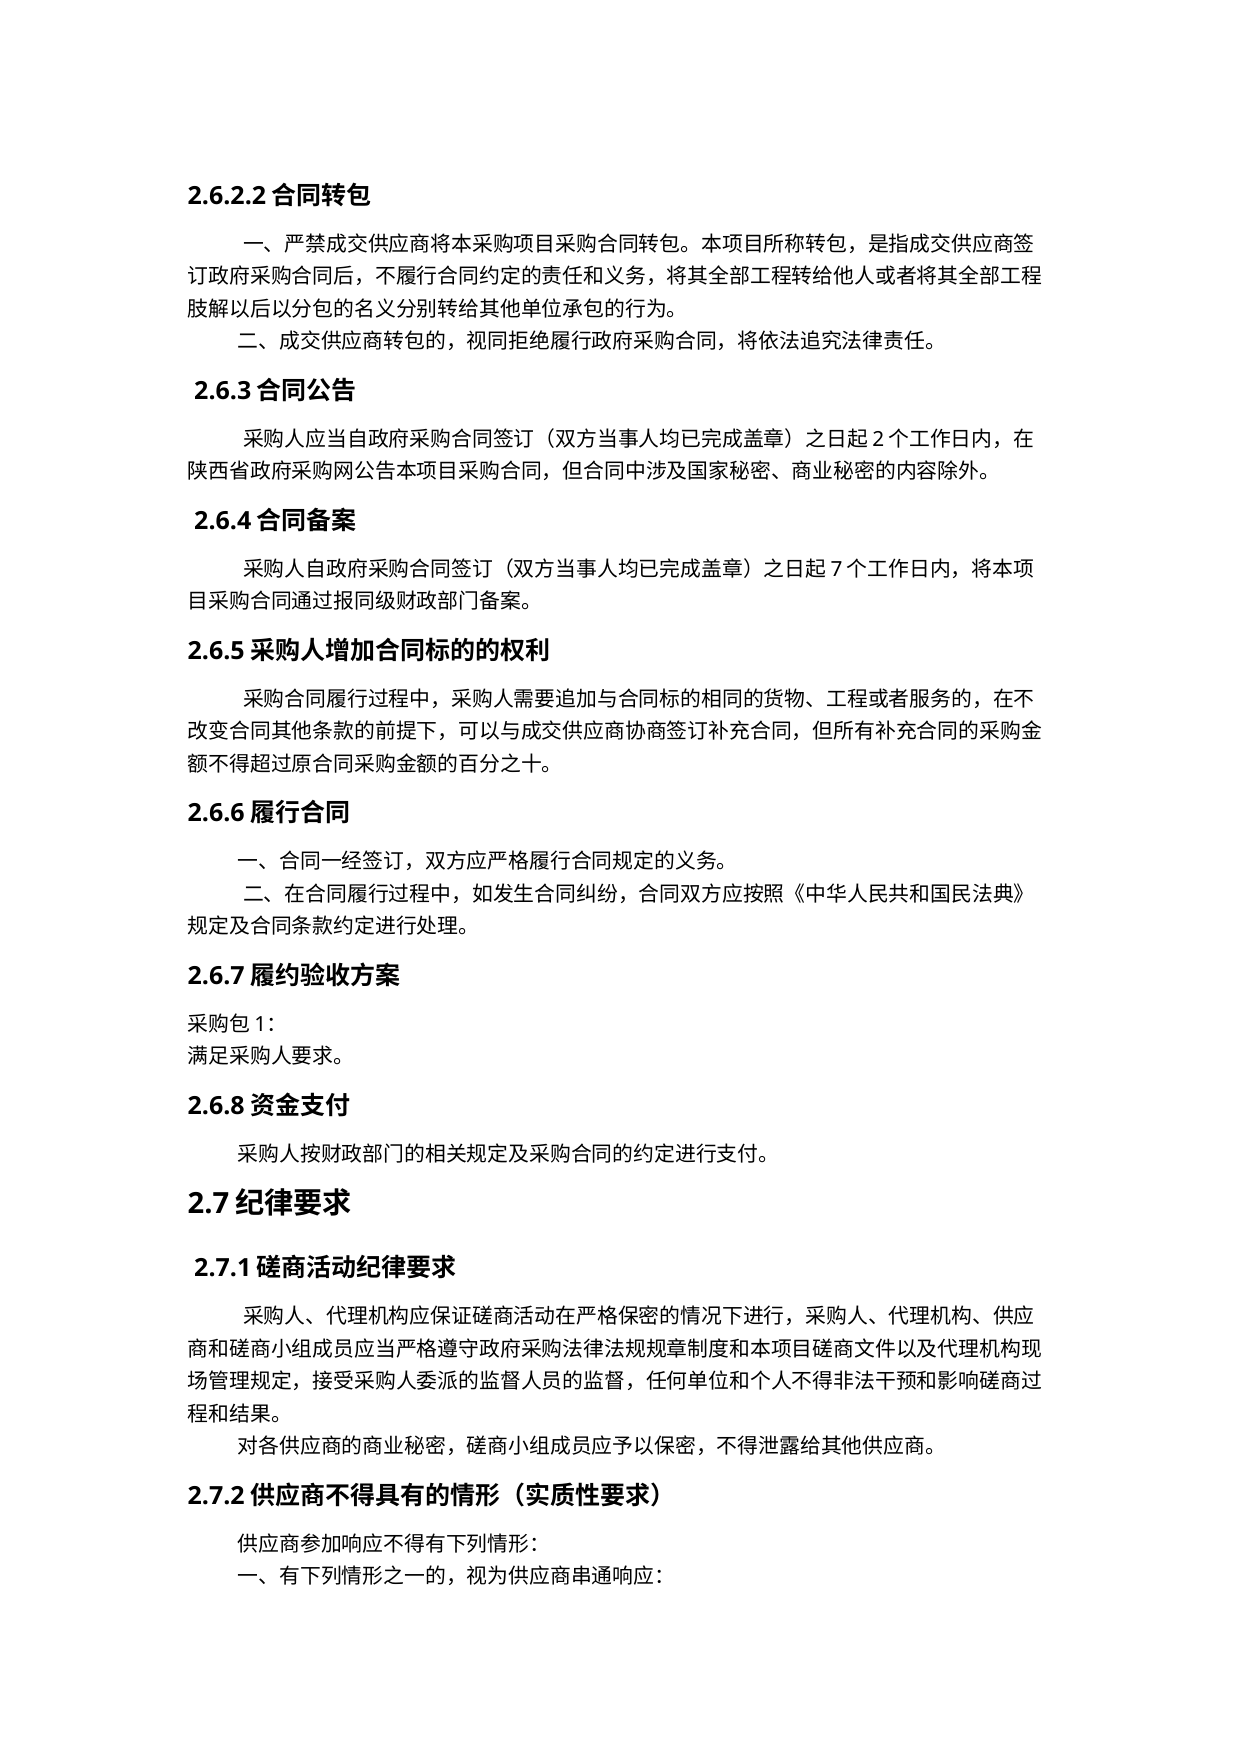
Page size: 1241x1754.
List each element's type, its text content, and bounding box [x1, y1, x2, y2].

text 采购人应当自政府采购合同签订（双方当事人均已完成盖章）之日起2个工作日内，在陕西省政府采购网公告本项目采购合同，但合同中涉及国家秘密、商业秘密的内容除外。 [187, 422, 1053, 487]
text 二、成交供应商转包的，视同拒绝履行政府采购合同，将依法追究法律责任。 [187, 324, 1053, 357]
text 2.6.5采购人增加合同标的的权利 [187, 617, 1053, 682]
text 一、有下列情形之一的，视为供应商串通响应： [187, 1559, 1053, 1592]
text 2.7.1磋商活动纪律要求 [187, 1234, 1053, 1299]
text 一、合同一经签订，双方应严格履行合同规定的义务。 [187, 844, 1053, 877]
text 2.6.6履行合同 [187, 779, 1053, 844]
text 对各供应商的商业秘密，磋商小组成员应予以保密，不得泄露给其他供应商。 [187, 1429, 1053, 1462]
text 2.7.2供应商不得具有的情形（实质性要求） [187, 1462, 1053, 1527]
text 采购人、代理机构应保证磋商活动在严格保密的情况下进行，采购人、代理机构、供应商和磋商小组成员应当严格遵守政府采购法律法规规章制度和本项目磋商文件以及代理机构现场管理规定，接受采购人委派的监督人员的监督，任何单位和个人不得非法干预和影响磋商过程和结果。 [187, 1299, 1053, 1429]
text 2.7纪律要求 [187, 1169, 1053, 1234]
text 采购包1： [187, 1007, 1053, 1039]
text 供应商参加响应不得有下列情形： [187, 1527, 1053, 1559]
text 采购人按财政部门的相关规定及采购合同的约定进行支付。 [187, 1137, 1053, 1169]
text 一、严禁成交供应商将本采购项目采购合同转包。本项目所称转包，是指成交供应商签订政府采购合同后，不履行合同约定的责任和义务，将其全部工程转给他人或者将其全部工程肢解以后以分包的名义分别转给其他单位承包的行为。 [187, 227, 1053, 324]
text 二、在合同履行过程中，如发生合同纠纷，合同双方应按照《中华人民共和国民法典》规定及合同条款约定进行处理。 [187, 877, 1053, 942]
text 2.6.2.2合同转包 [187, 162, 1053, 227]
text 2.6.3合同公告 [187, 357, 1053, 422]
text 2.6.7履约验收方案 [187, 942, 1053, 1007]
text 满足采购人要求。 [187, 1039, 1053, 1072]
text 采购合同履行过程中，采购人需要追加与合同标的相同的货物、工程或者服务的，在不改变合同其他条款的前提下，可以与成交供应商协商签订补充合同，但所有补充合同的采购金额不得超过原合同采购金额的百分之十。 [187, 682, 1053, 779]
text 2.6.4合同备案 [187, 487, 1053, 552]
text 2.6.8资金支付 [187, 1072, 1053, 1137]
text 采购人自政府采购合同签订（双方当事人均已完成盖章）之日起7个工作日内，将本项目采购合同通过报同级财政部门备案。 [187, 552, 1053, 617]
